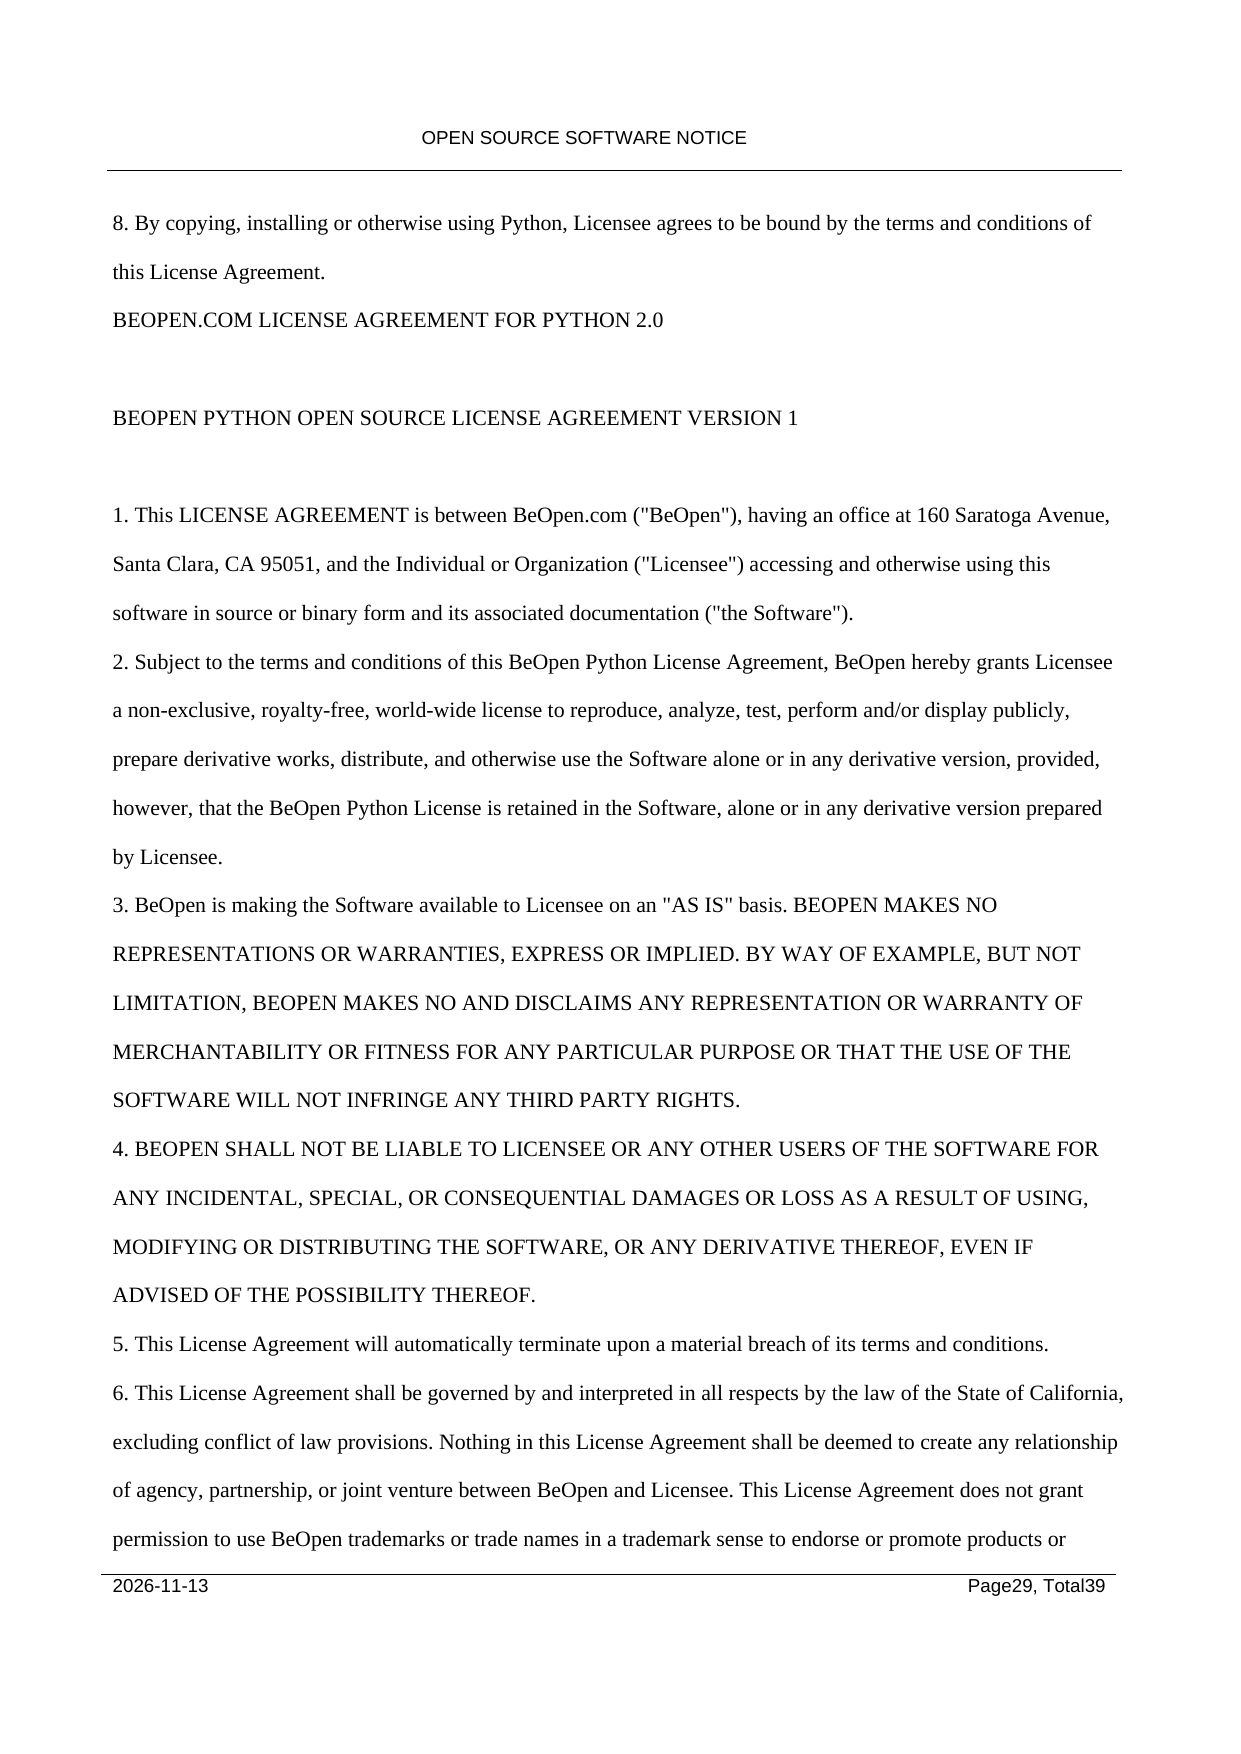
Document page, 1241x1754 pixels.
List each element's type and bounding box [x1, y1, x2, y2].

text [112, 206, 1128, 1555]
